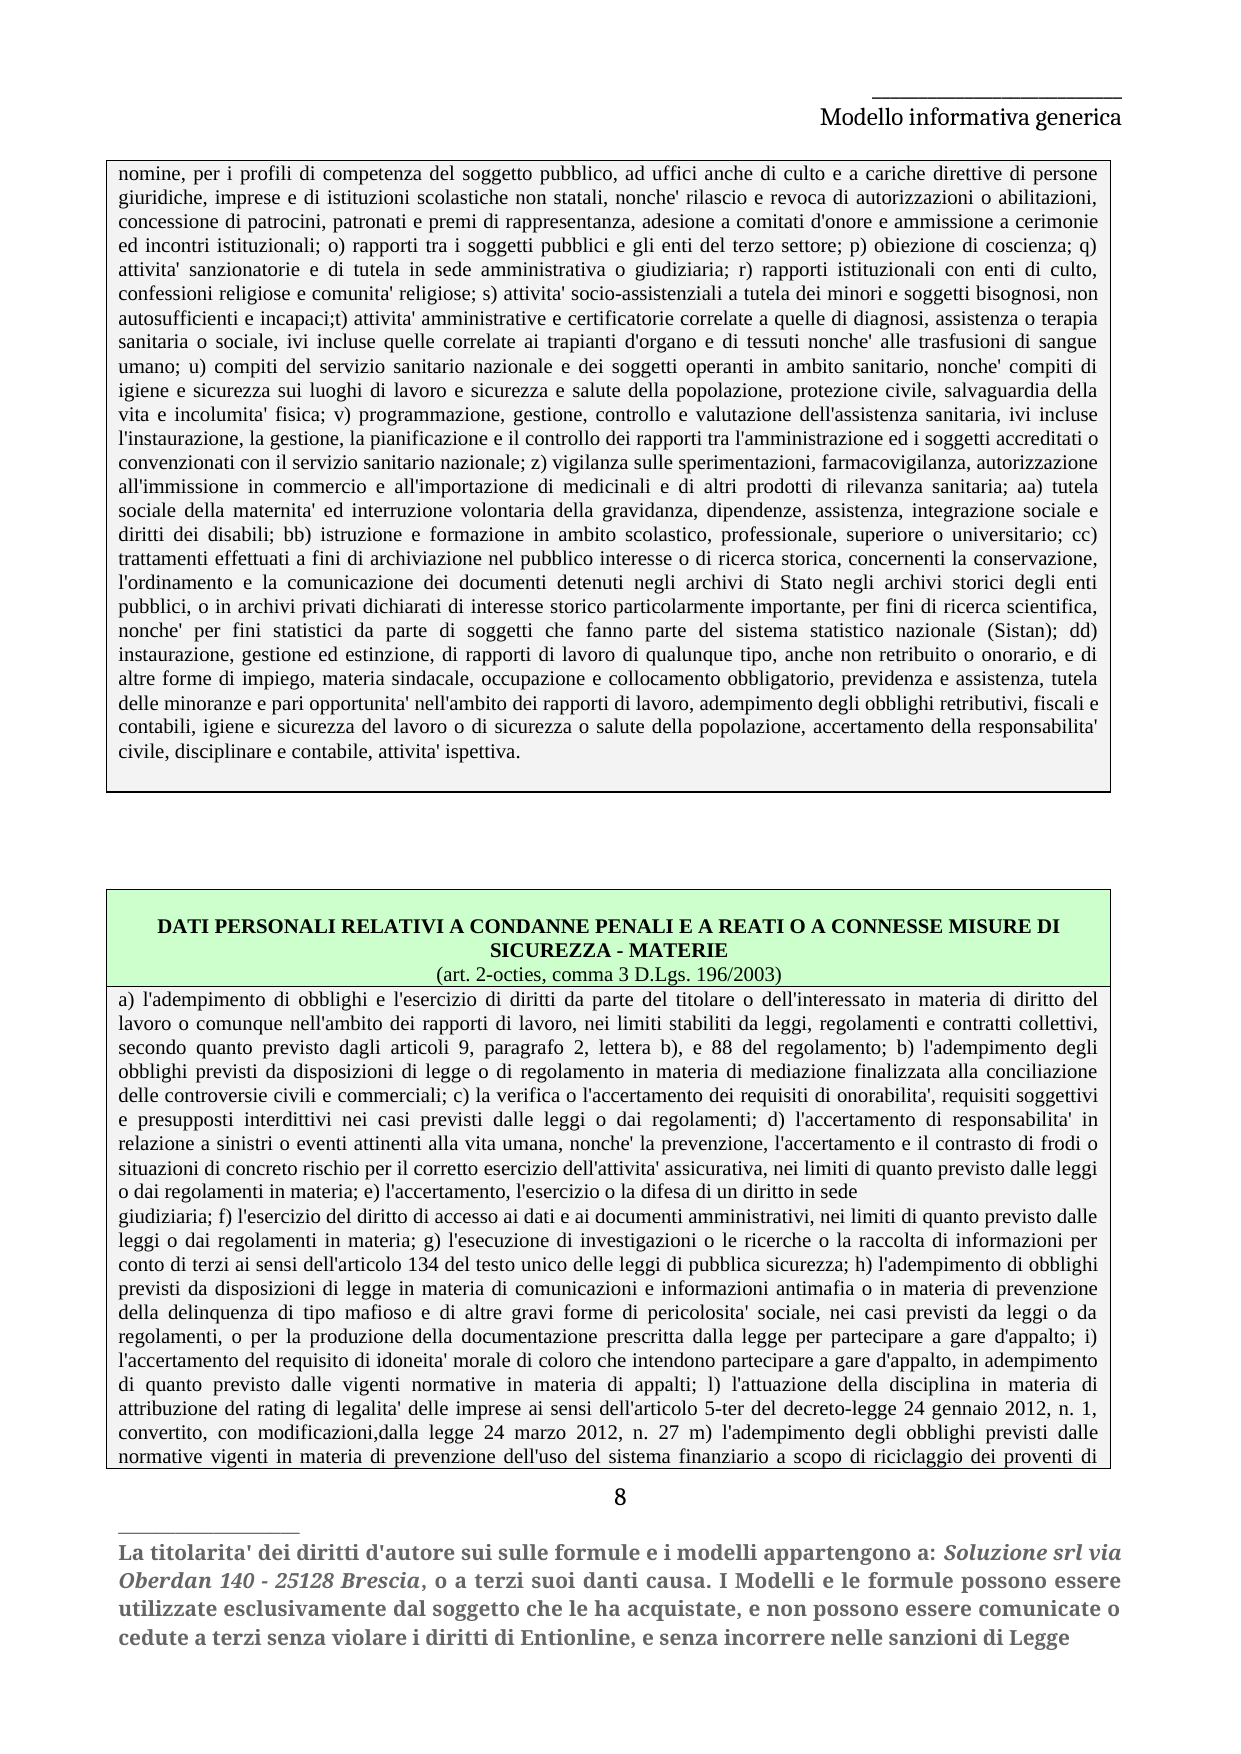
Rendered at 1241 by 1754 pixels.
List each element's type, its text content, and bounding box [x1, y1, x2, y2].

table_header DATI PERSONALI RELATIVI A CONDANNE PENALI E A REATI O A CONNESSE MISURE DI SICUREZZA - MATERIE (art. 2-octies, comma 3 D.Lgs. 196/2003) [107, 890, 1110, 986]
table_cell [107, 161, 1110, 791]
